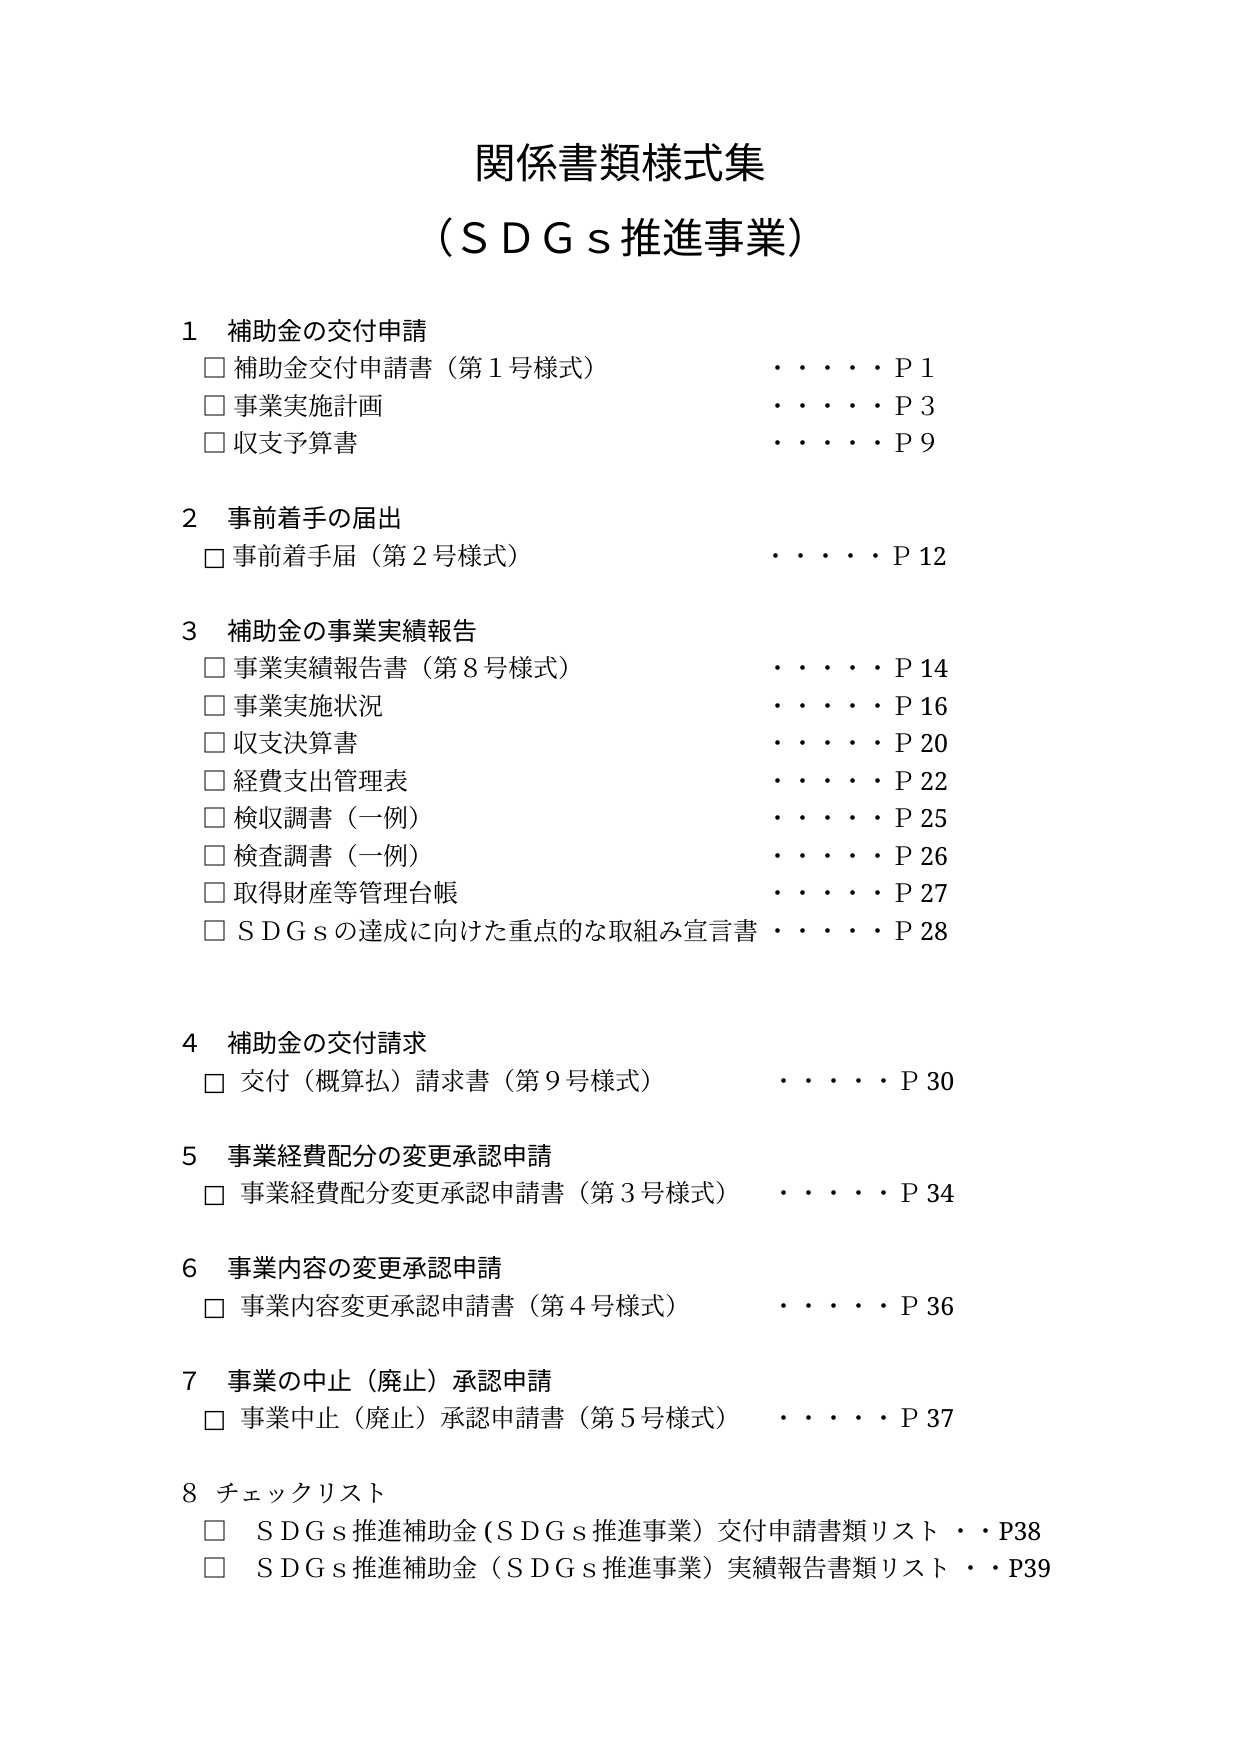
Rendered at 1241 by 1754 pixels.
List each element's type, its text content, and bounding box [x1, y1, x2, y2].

text □ 検収調書（一例） ・・・・・Ｐ25 [177, 798, 1063, 835]
text □ ＳＤＧｓ推進補助金（ＳＤＧｓ推進事業）実績報告書類リスト ・・P39 [177, 1548, 1063, 1585]
text □ 事業実績報告書（第８号様式） ・・・・・Ｐ14 [177, 648, 1063, 685]
list 事業経費配分変更承認申請書（第３号様式） ・・・・・Ｐ34 [202, 1173, 1063, 1210]
text □ 事業実施計画 ・・・・・Ｐ３ [177, 385, 1063, 423]
text □ 補助金交付申請書（第１号様式） ・・・・・Ｐ１ [177, 348, 1063, 385]
text ５ 事業経費配分の変更承認申請 [177, 1135, 1063, 1173]
text □ 事業実施状況 ・・・・・Ｐ16 [177, 685, 1063, 723]
text （ＳＤＧｓ推進事業） [177, 198, 1063, 273]
list 事業内容変更承認申請書（第４号様式） ・・・・・Ｐ36 [202, 1285, 1063, 1323]
text □ 収支予算書 ・・・・・Ｐ９ [177, 423, 1063, 460]
text ３ 補助金の事業実績報告 [177, 610, 1063, 648]
text □ ＳＤＧｓ推進補助金 (ＳＤＧｓ推進事業）交付申請書類リスト ・・P38 [177, 1510, 1063, 1548]
text 関係書類様式集 [177, 123, 1063, 198]
text １ 補助金の交付申請 [177, 310, 1063, 348]
text ７ 事業の中止（廃止）承認申請 [177, 1360, 1063, 1398]
list 事業中止（廃止）承認申請書（第５号様式） ・・・・・Ｐ37 [202, 1398, 1063, 1435]
list 交付（概算払）請求書（第９号様式） ・・・・・Ｐ30 [202, 1060, 1063, 1098]
text ４ 補助金の交付請求 [177, 1023, 1063, 1060]
text □ 取得財産等管理台帳 ・・・・・Ｐ27 [177, 873, 1063, 910]
text □ 検査調書（一例） ・・・・・Ｐ26 [177, 835, 1063, 873]
text □ 収支決算書 ・・・・・Ｐ20 [177, 723, 1063, 760]
text □ 経費支出管理表 ・・・・・Ｐ22 [177, 760, 1063, 798]
text ８ チェックリスト [177, 1473, 1063, 1510]
text □ ＳＤＧｓの達成に向けた重点的な取組み宣言書 ・・・・・Ｐ28 [177, 910, 1063, 948]
text □ 事前着手届（第２号様式） ・・・・・Ｐ12 [177, 535, 1063, 573]
text ２ 事前着手の届出 [177, 498, 1063, 535]
text ６ 事業内容の変更承認申請 [177, 1248, 1063, 1285]
